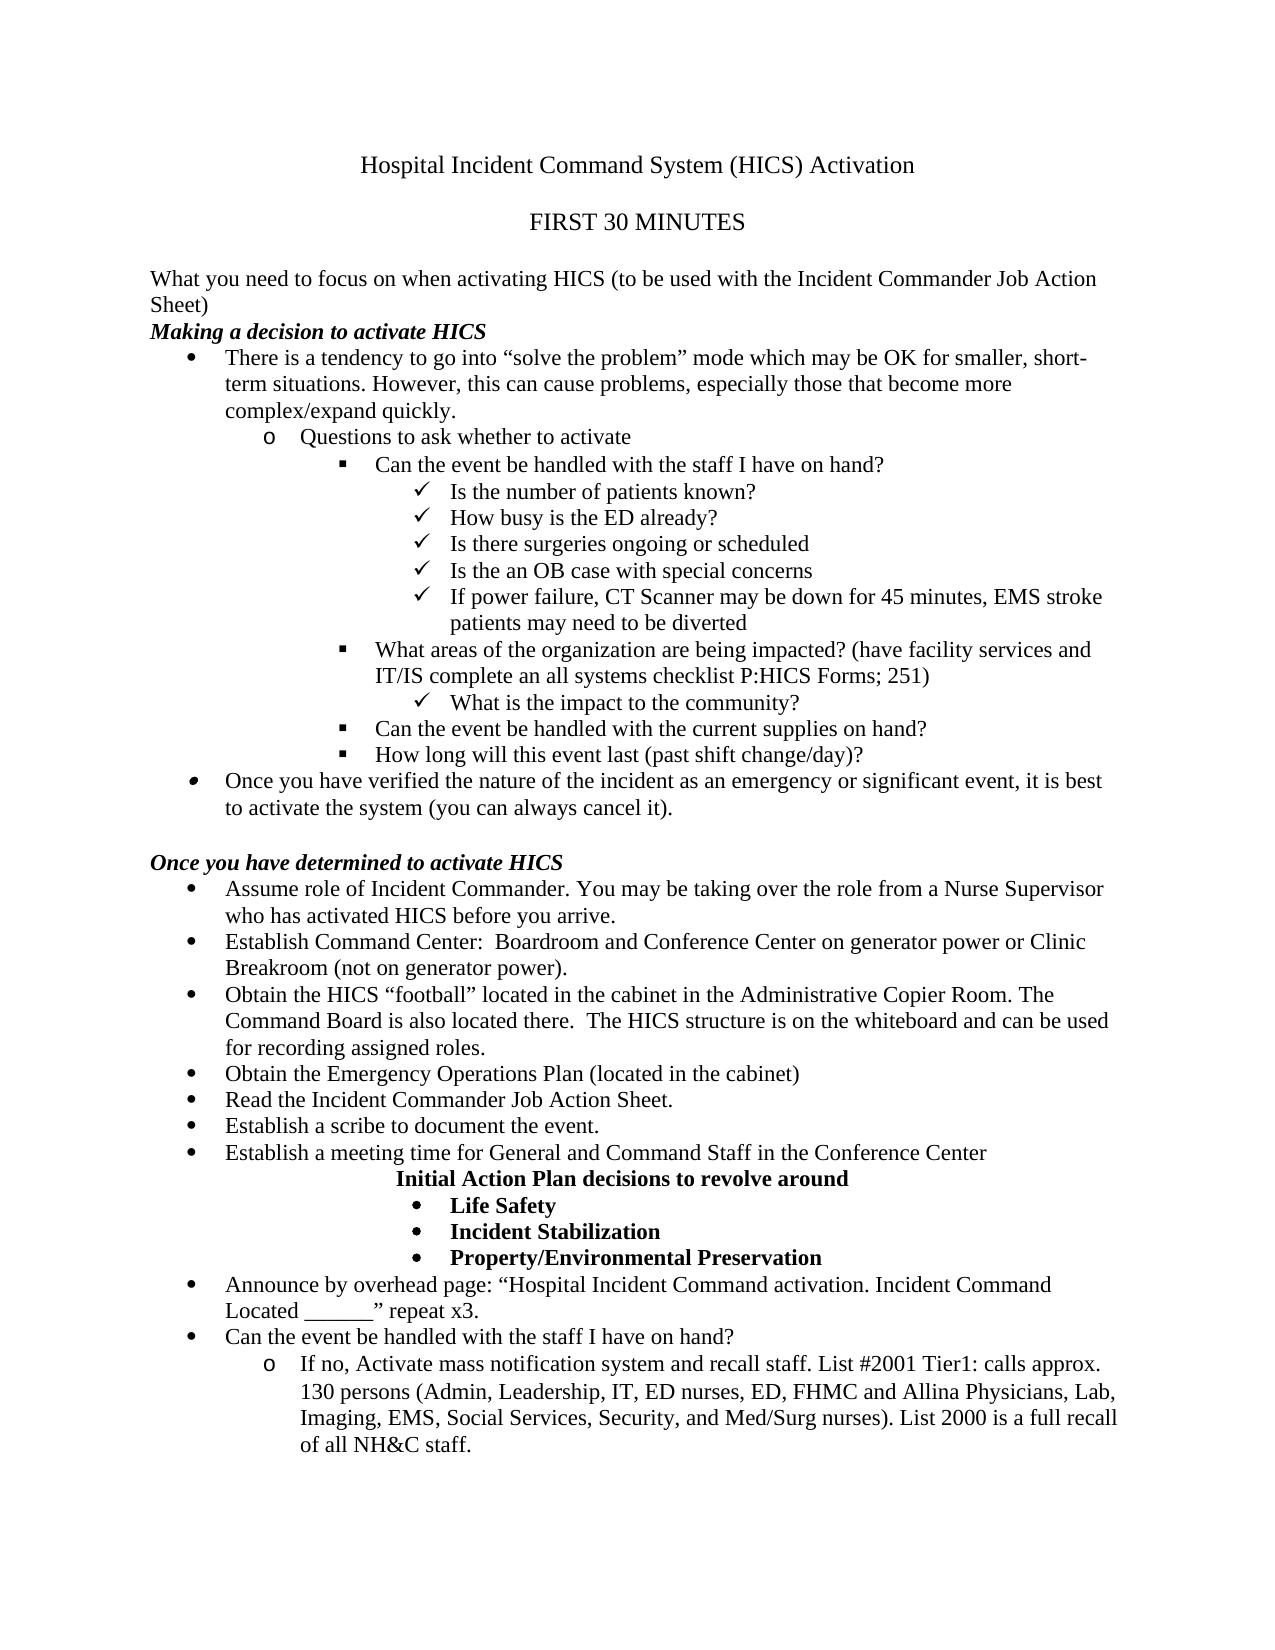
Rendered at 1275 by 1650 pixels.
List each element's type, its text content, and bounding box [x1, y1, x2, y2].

list Is the number of patients known? [412, 478, 1125, 504]
list Can the event be handled with the staff I have on hand? [187, 1323, 1125, 1350]
text What you need to focus on when activating HICS (to be used with the Incident Commander Job Action Sheet) [150, 265, 1125, 318]
list Is the an OB case with special concerns [412, 557, 1125, 583]
list How busy is the ED already? [412, 504, 1125, 530]
list Once you have verified the nature of the incident as an emergency or significant event, it is best to activate the system (you can always cancel it). [187, 768, 1125, 820]
list How long will this event last (past shift change/day)? [337, 741, 1125, 768]
list What areas of the organization are being impacted? (have facility services and IT/IS complete an all systems checklist P:HICS Forms; 251) [337, 636, 1125, 688]
list If power failure, CT Scanner may be down for 45 minutes, EMS stroke patients may need to be diverted [412, 583, 1125, 636]
list Establish a meeting time for General and Command Staff in the Conference Center [187, 1139, 1125, 1165]
list Establish a scribe to document the event. [187, 1113, 1125, 1139]
text Initial Action Plan decisions to revolve around [150, 1165, 1125, 1192]
text Making a decision to activate HICS [150, 318, 1125, 344]
list Obtain the Emergency Operations Plan (located in the cabinet) [187, 1060, 1125, 1086]
list Is there surgeries ongoing or scheduled [412, 530, 1125, 557]
list Questions to ask whether to activate [262, 423, 1125, 451]
list Read the Incident Commander Job Action Sheet. [187, 1086, 1125, 1113]
text FIRST 30 MINUTES [150, 207, 1125, 236]
list Can the event be handled with the current supplies on hand? [337, 715, 1125, 741]
text Once you have determined to activate HICS [150, 849, 1125, 875]
list What is the impact to the community? [412, 688, 1125, 715]
text Hospital Incident Command System (HICS) Activation [150, 150, 1125, 179]
list Establish Command Center: Boardroom and Conference Center on generator power or Clinic Breakroom (not on generator power). [187, 928, 1125, 981]
list Announce by overhead page: “Hospital Incident Command activation. Incident Command Located ______” repeat x3. [187, 1271, 1125, 1323]
list If no, Activate mass notification system and recall staff. List #2001 Tier1: calls approx. 130 persons (Admin, Leadership, IT, ED nurses, ED, FHMC and Allina Physicians, Lab, Imaging, EMS, Social Services, Security, and Med/Surg nurses). List 2000 is a full recall of all NH&C staff. [262, 1350, 1125, 1457]
list There is a tendency to go into “solve the problem” mode which may be OK for smaller, short-term situations. However, this can cause problems, especially those that become more complex/expand quickly. [187, 344, 1125, 423]
list Life Safety [412, 1192, 1125, 1218]
list Incident Stabilization [412, 1218, 1125, 1244]
list Obtain the HICS “football” located in the cabinet in the Administrative Copier Room. The Command Board is also located there. The HICS structure is on the whiteboard and can be used for recording assigned roles. [187, 981, 1125, 1060]
list Assume role of Incident Commander. You may be taking over the role from a Nurse Supervisor who has activated HICS before you arrive. [187, 875, 1125, 928]
list Can the event be handled with the staff I have on hand? [337, 451, 1125, 478]
list Property/Environmental Preservation [412, 1244, 1125, 1271]
